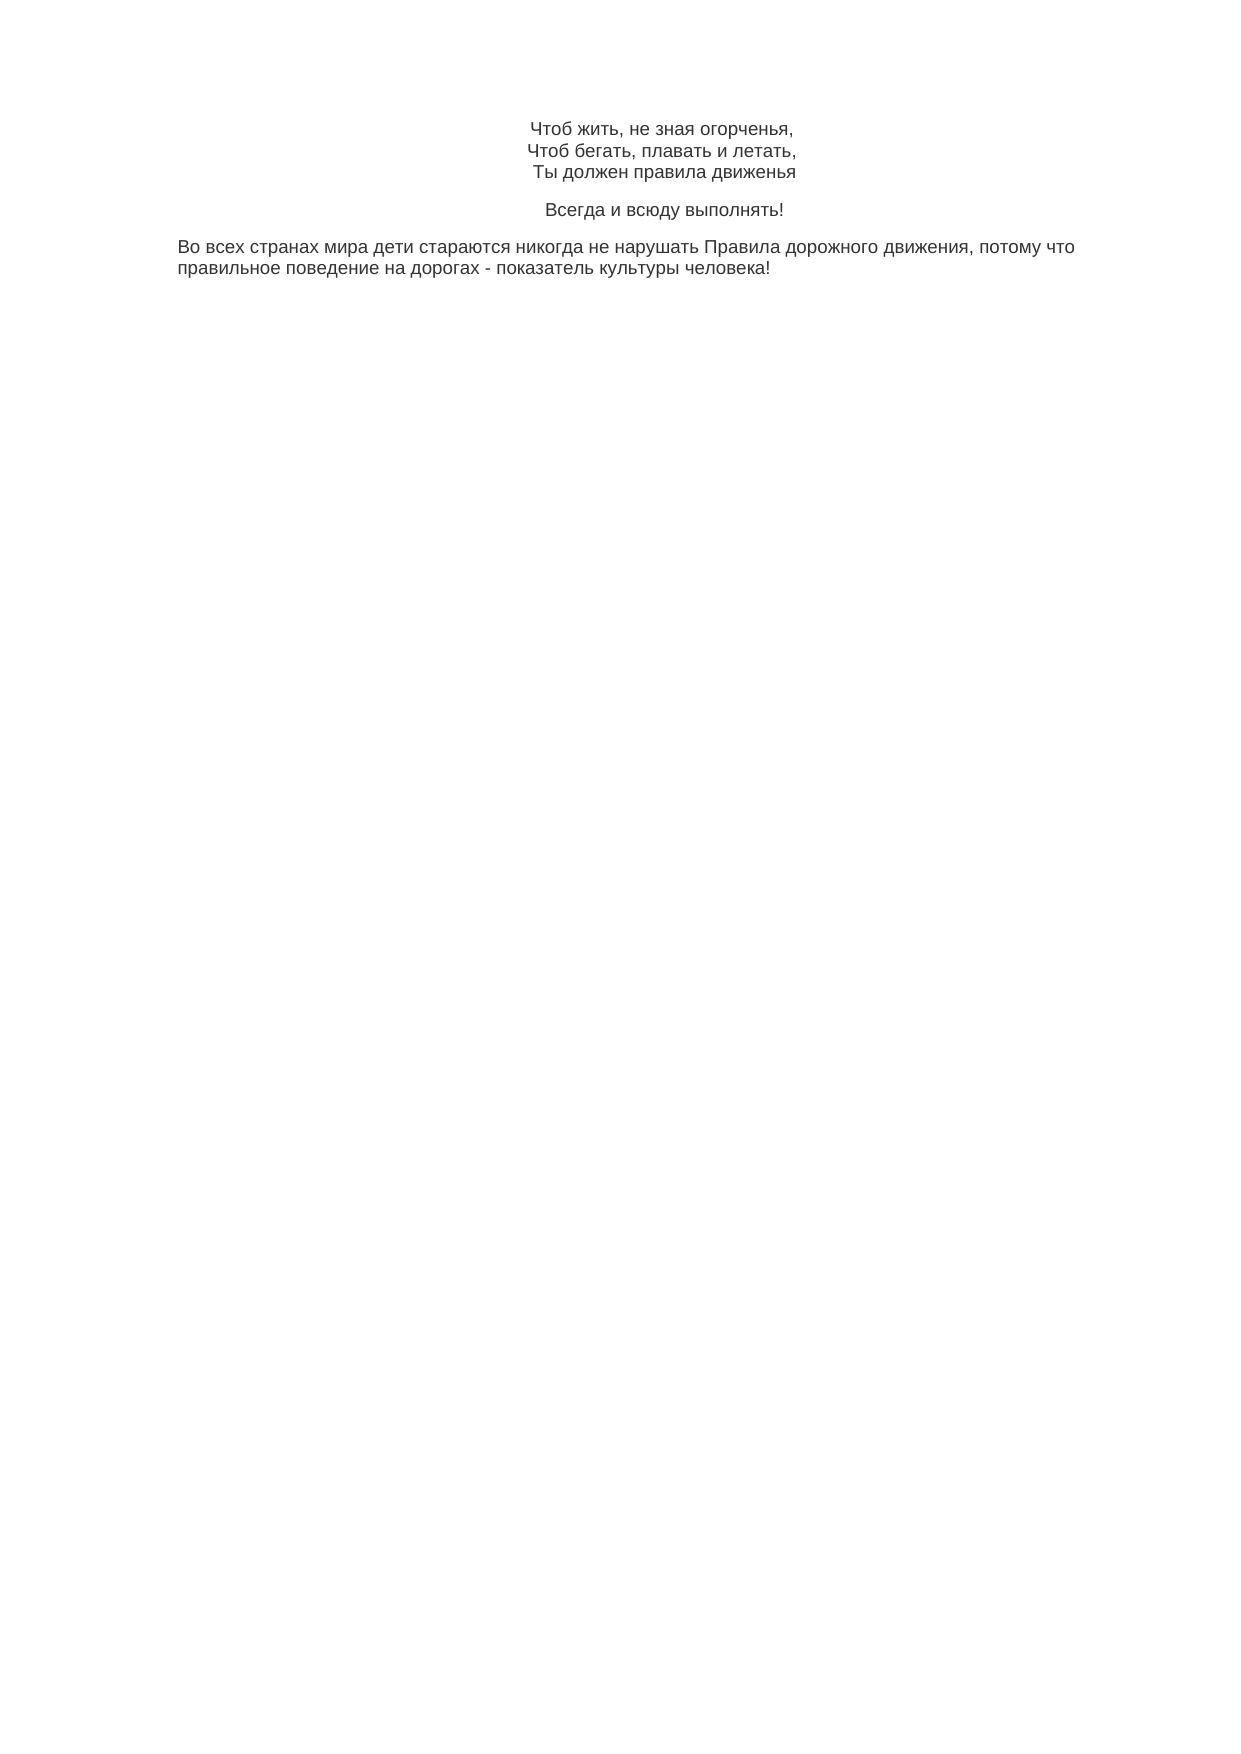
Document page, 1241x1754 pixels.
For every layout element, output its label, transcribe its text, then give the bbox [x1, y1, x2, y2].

text Чтоб жить, не зная огорченья, Чтоб бегать, плавать и летать, Ты должен правила движенья [177, 118, 1152, 183]
text Всегда и всюду выполнять! [177, 198, 1152, 220]
text Во всех странах мира дети стараются никогда не нарушать Правила дорожного движения, потому что правильное поведение на дорогах - показатель культуры человека! [177, 236, 1152, 279]
